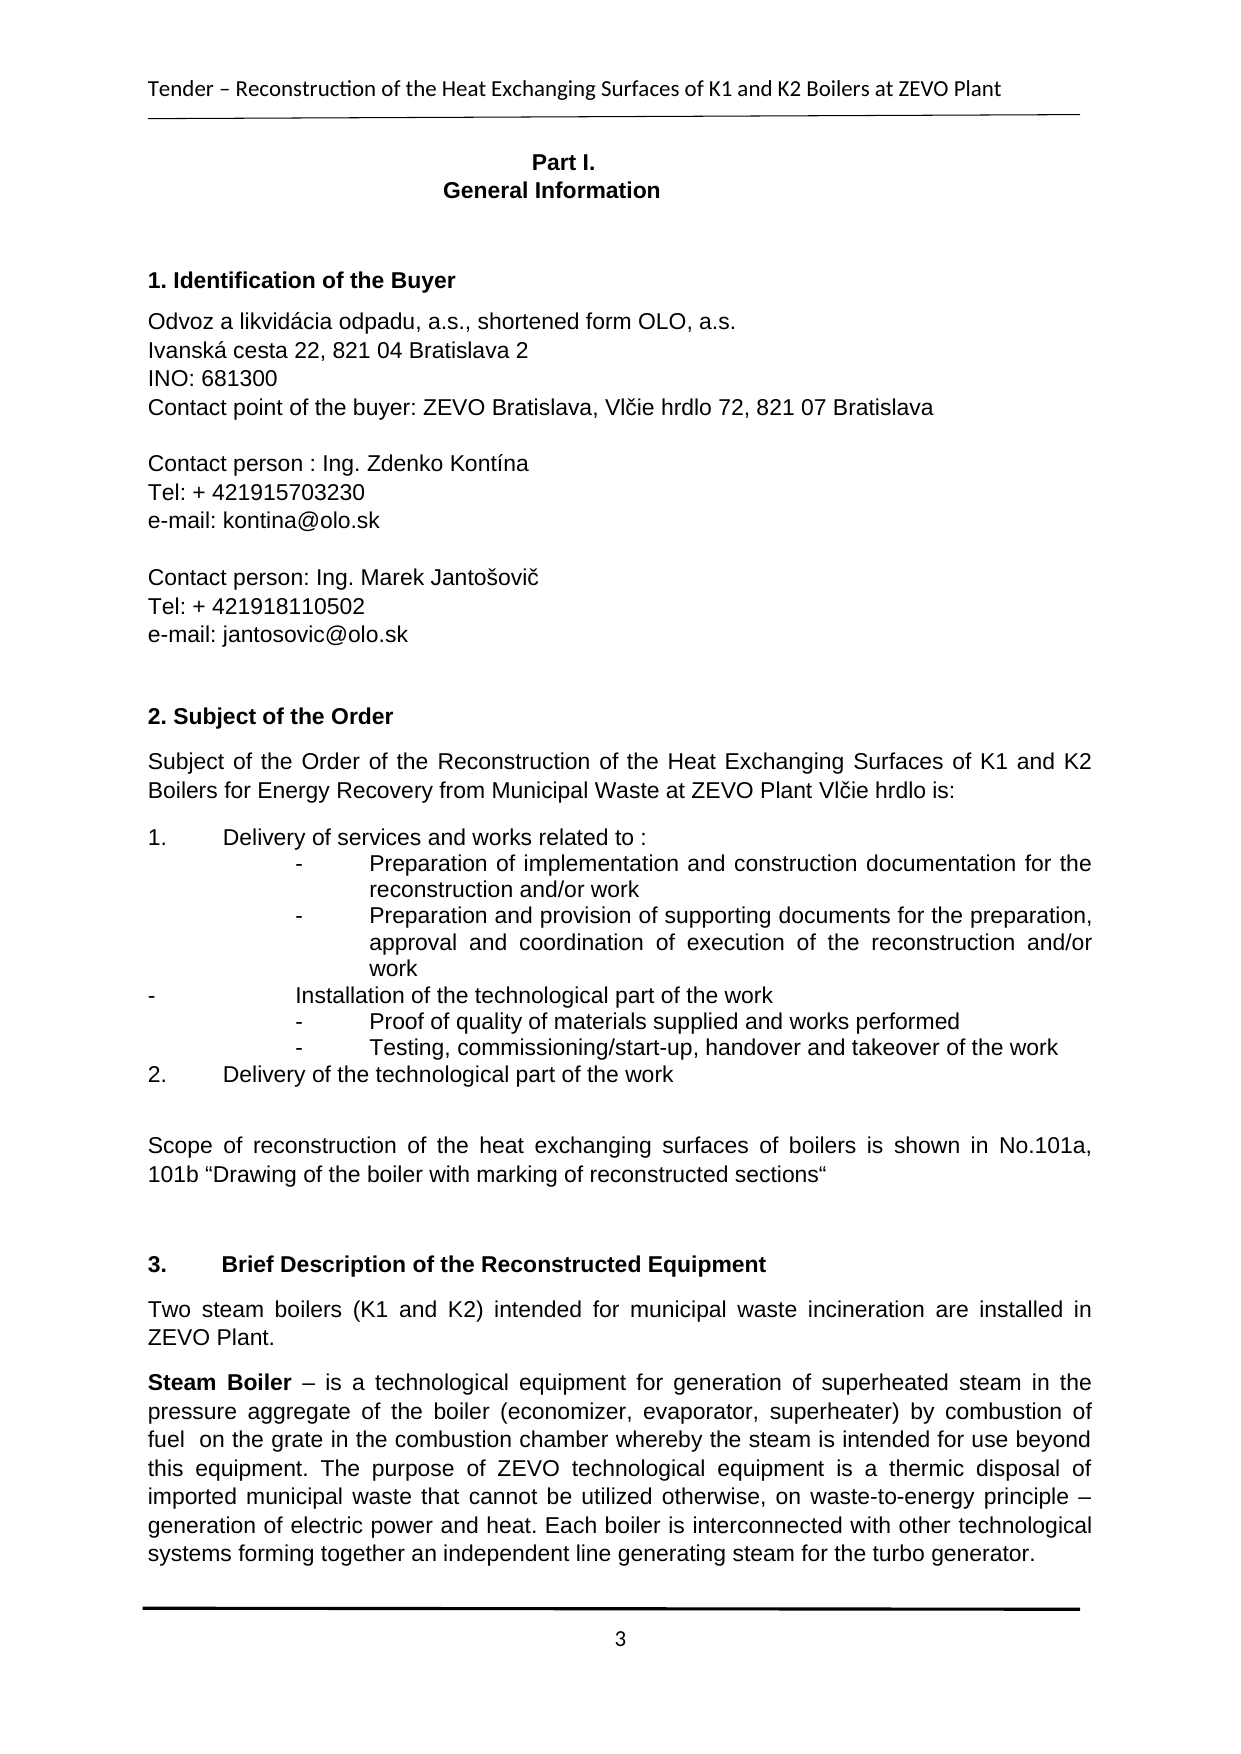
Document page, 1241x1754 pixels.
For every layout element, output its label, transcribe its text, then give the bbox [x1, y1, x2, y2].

list Proof of quality of materials supplied and works performed [295, 1008, 1093, 1034]
text e-mail: kontina@olo.sk [148, 507, 1093, 534]
text e-mail: jantosovic@olo.sk [148, 621, 1093, 647]
text Contact point of the buyer: ZEVO Bratislava, Vlčie hrdlo 72, 821 07 Bratislava [148, 393, 1093, 420]
text Tel: + 421918110502 [148, 593, 1093, 619]
text 1. Identification of the Buyer [148, 267, 1093, 294]
list Delivery of the technological part of the work [148, 1061, 1093, 1087]
list Preparation and provision of supporting documents for the preparation, approval and coordination of execution of the reconstruction and/or work [295, 902, 1093, 982]
list Installation of the technological part of the work [148, 982, 1093, 1008]
text Steam Boiler – is a technological equipment for generation of superheated steam in the pressure aggregate of the boiler (economizer, evaporator, superheater) by combustion of fuel on the grate in the combustion chamber whereby the steam is intended for use beyond this equipment. The purpose of ZEVO technological equipment is a thermic disposal of imported municipal waste that cannot be utilized otherwise, on waste-to-energy principle – generation of electric power and heat. Each boiler is interconnected with other technological systems forming together an independent line generating steam for the turbo generator. [148, 1369, 1093, 1566]
text Odvoz a likvidácia odpadu, a.s., shortened form OLO, a.s. [148, 308, 1093, 334]
text Ivanská cesta 22, 821 04 Bratislava 2 [148, 337, 1093, 363]
text INO: 681300 [148, 365, 1093, 391]
text Subject of the Order of the Reconstruction of the Heat Exchanging Surfaces of K1 and K2 Boilers for Energy Recovery from Municipal Waste at ZEVO Plant Vlčie hrdlo is: [148, 748, 1093, 804]
text General Information [443, 177, 1093, 203]
text Part I. [532, 149, 1093, 175]
text 3. Brief Description of the Reconstructed Equipment [148, 1251, 1093, 1277]
text Contact person: Ing. Marek Jantošovič [148, 564, 1093, 591]
list Testing, commissioning/start-up, handover and takeover of the work [295, 1034, 1093, 1061]
text Contact person : Ing. Zdenko Kontína [148, 450, 1093, 477]
list Preparation of implementation and construction documentation for the reconstruction and/or work [295, 850, 1093, 902]
text 2. Subject of the Order [148, 703, 1093, 729]
text Scope of reconstruction of the heat exchanging surfaces of boilers is shown in No.101a, 101b “Drawing of the boiler with marking of reconstructed sections“ [148, 1132, 1093, 1187]
text Tel: + 421915703230 [148, 479, 1093, 505]
list Delivery of services and works related to : [148, 823, 1093, 850]
text Two steam boilers (K1 and K2) intended for municipal waste incineration are installed in ZEVO Plant. [148, 1296, 1093, 1351]
